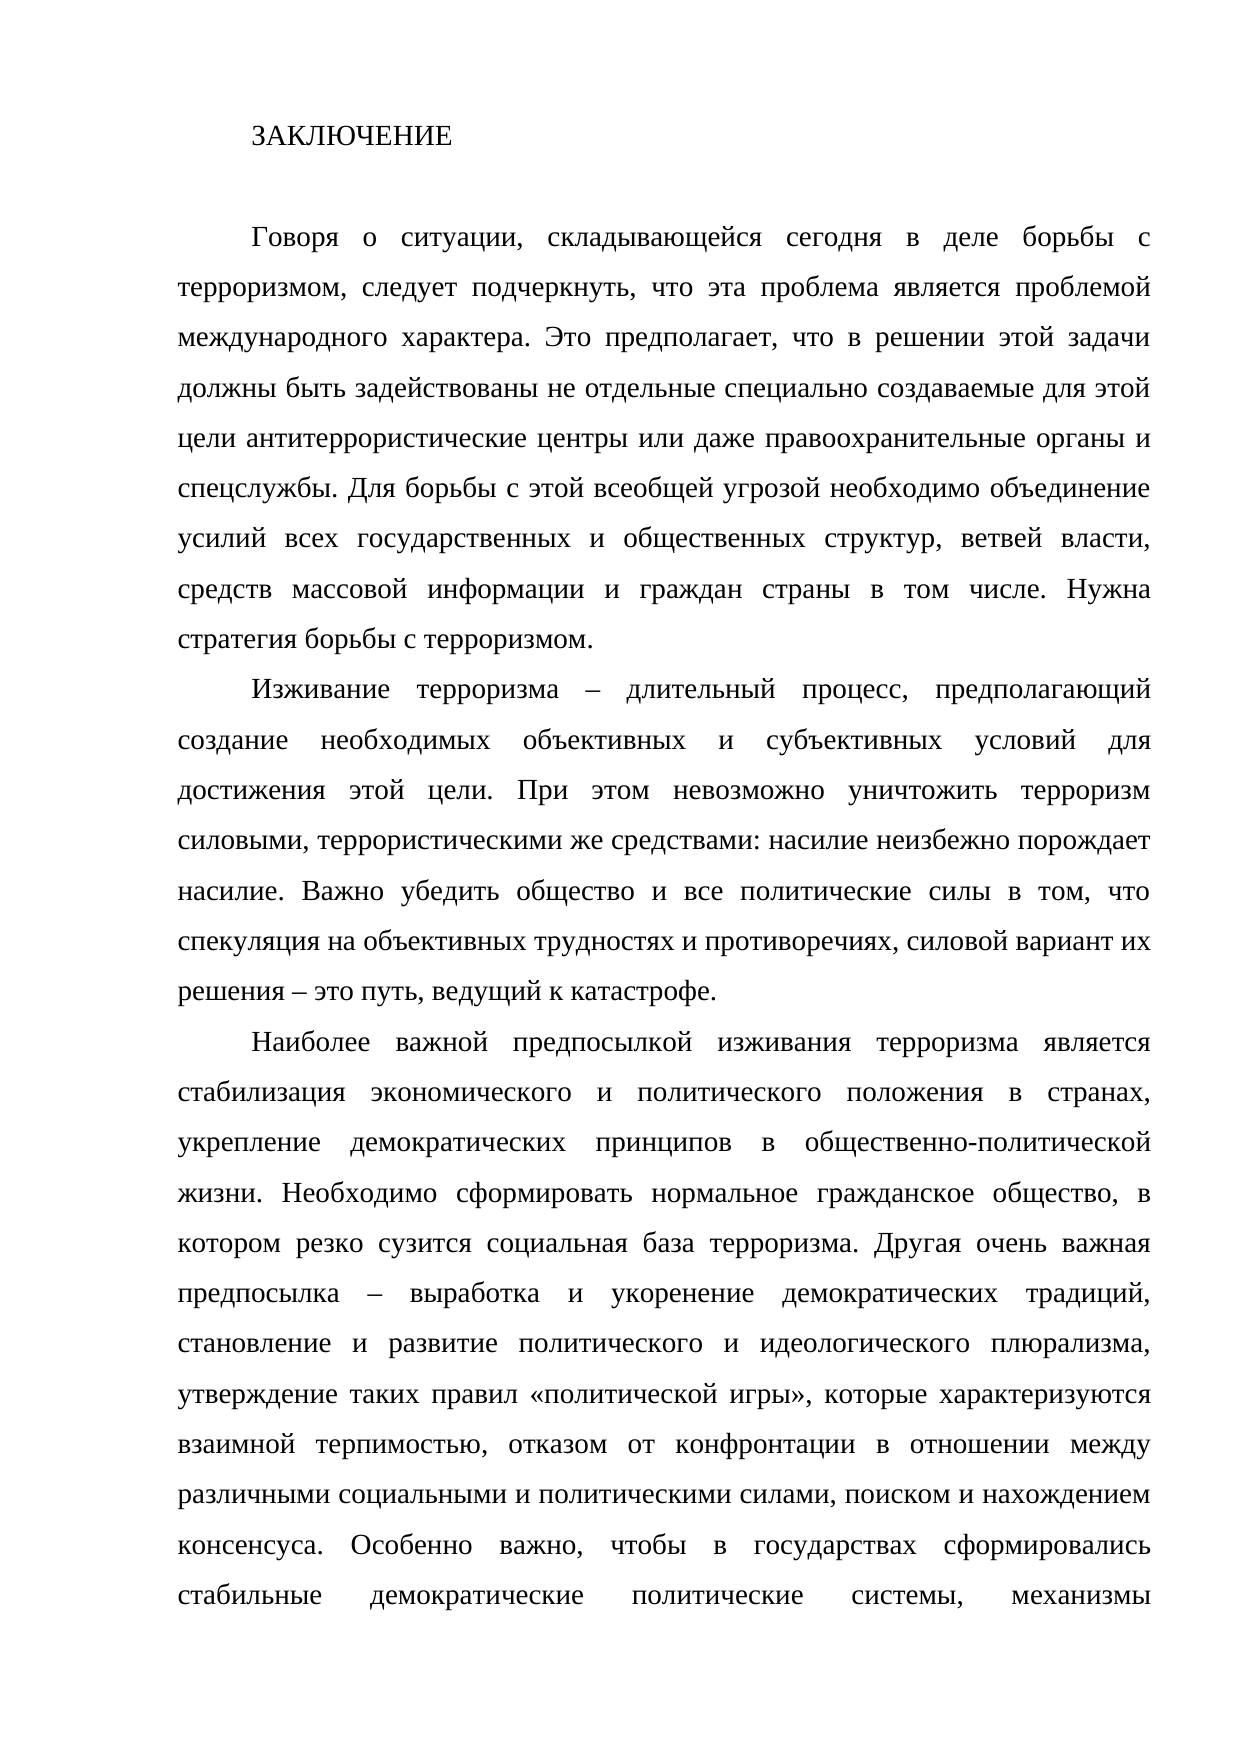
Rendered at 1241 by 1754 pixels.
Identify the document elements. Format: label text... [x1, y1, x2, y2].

text Говоря о ситуации, складывающейся сегодня в деле борьбы с терроризмом, следует подчеркнуть, что эта проблема является проблемой международного характера. Это предполагает, что в решении этой задачи должны быть задействованы не отдельные специально создаваемые для этой цели антитеррористические центры или даже правоохранительные органы и спецслужбы. Для борьбы с этой всеобщей угрозой необходимо объединение усилий всех государственных и общественных структур, ветвей власти, средств массовой информации и граждан страны в том числе. Нужна стратегия борьбы с терроризмом. [177, 219, 1152, 655]
text ЗАКЛЮЧЕНИЕ [177, 118, 1152, 152]
text Изживание терроризма – длительный процесс, предполагающий создание необходимых объективных и субъективных условий для достижения этой цели. При этом невозможно уничтожить терроризм силовыми, террористическими же средствами: насилие неизбежно порождает насилие. Важно убедить общество и все политические силы в том, что спекуляция на объективных трудностях и противоречиях, силовой вариант их решения – это путь, ведущий к катастрофе. [177, 672, 1152, 1007]
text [177, 1024, 1152, 1611]
